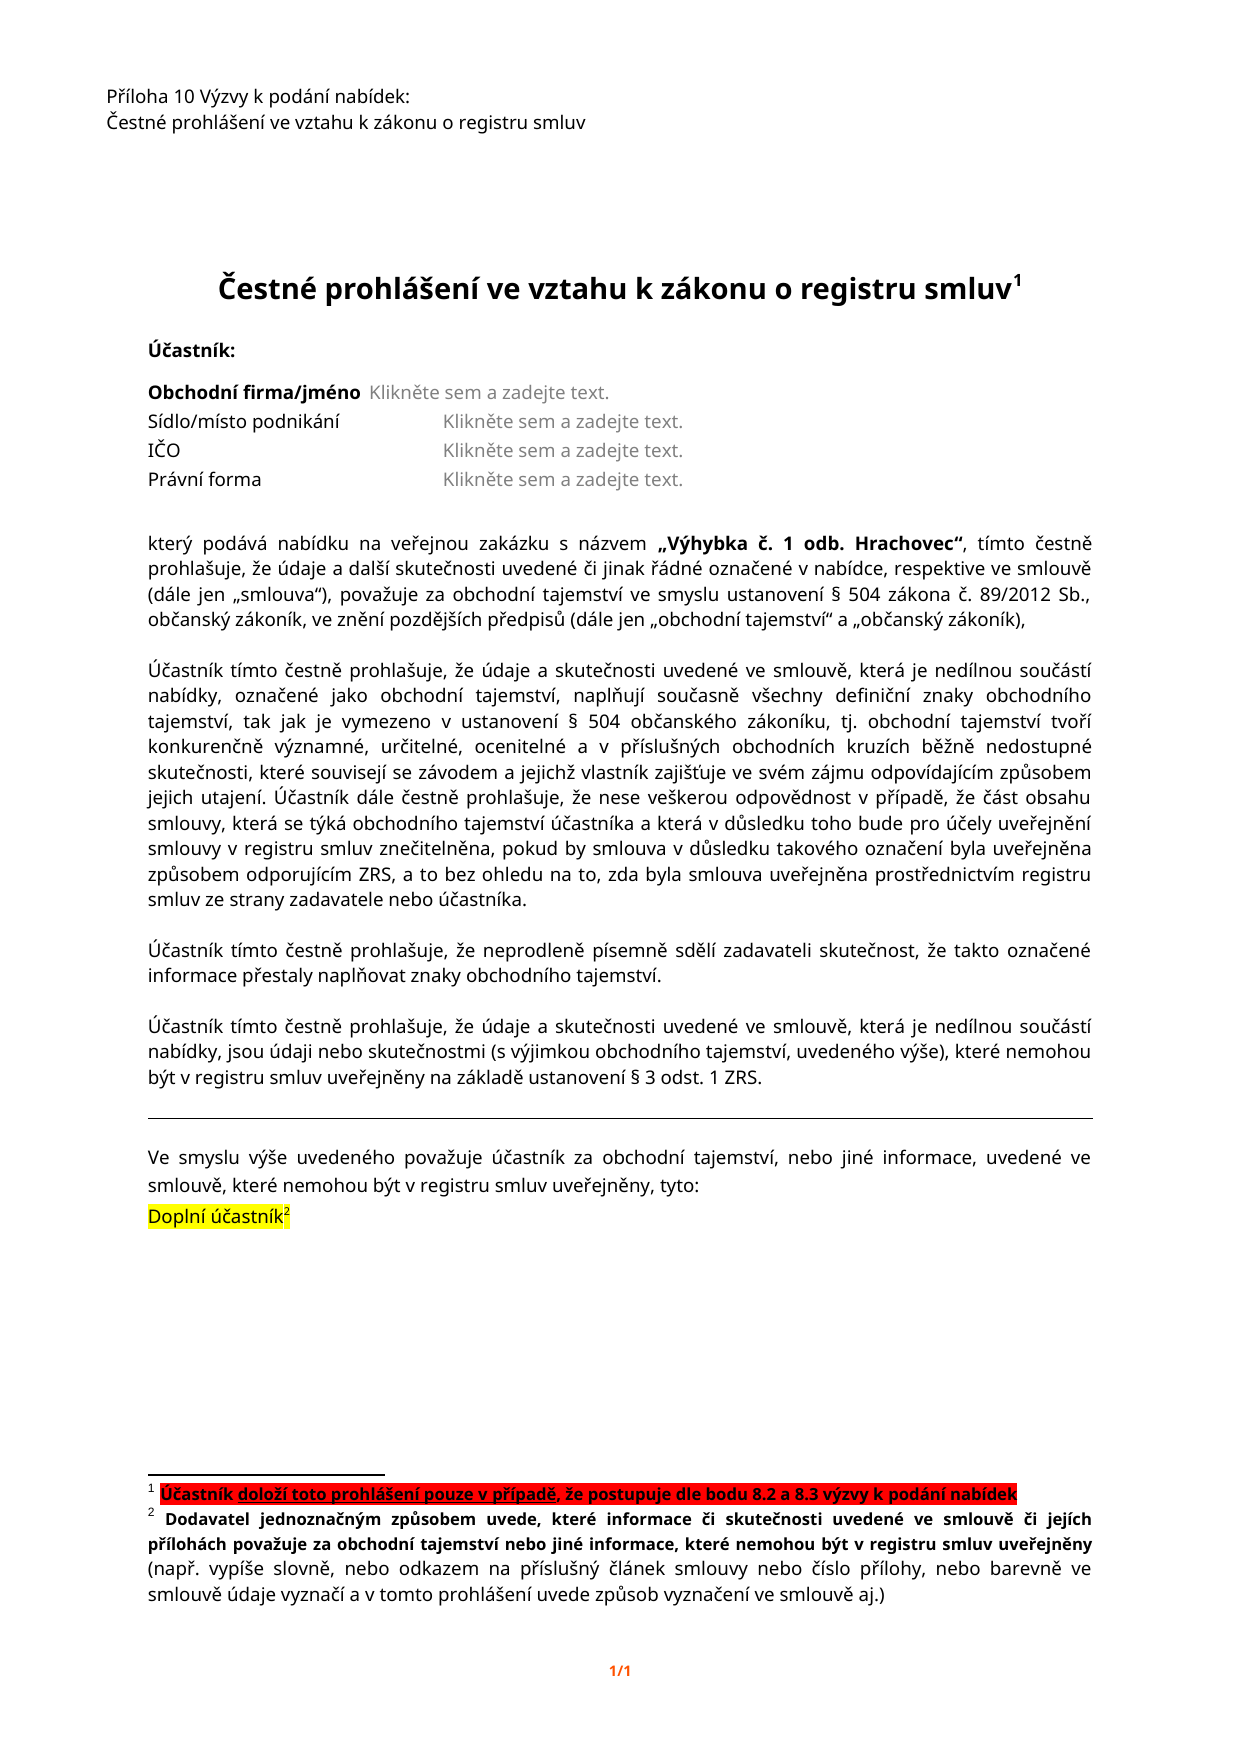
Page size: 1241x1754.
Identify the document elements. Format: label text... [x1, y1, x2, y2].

text Doplní účastník [148, 1200, 1092, 1229]
text Účastník tímto čestně prohlašuje, že údaje a skutečnosti uvedené ve smlouvě, která je nedílnou součástí nabídky, jsou údaji nebo skutečnostmi (s výjimkou obchodního tajemství, uvedeného výše), které nemohou být v registru smluv uveřejněny na základě ustanovení § 3 odst. 1 ZRS. [148, 1013, 1093, 1090]
text Účastník tímto čestně prohlašuje, že údaje a skutečnosti uvedené ve smlouvě, která je nedílnou součástí nabídky, označené jako obchodní tajemství, naplňují současně všechny definiční znaky obchodního tajemství, tak jak je vymezeno v ustanovení § 504 občanského zákoníku, tj. obchodní tajemství tvoří konkurenčně významné, určitelné, ocenitelné a v příslušných obchodních kruzích běžně nedostupné skutečnosti, které souvisejí se závodem a jejichž vlastník zajišťuje ve svém zájmu odpovídajícím způsobem jejich utajení. Účastník dále čestně prohlašuje, že nese veškerou odpovědnost v případě, že část obsahu smlouvy, která se týká obchodního tajemství účastníka a která v důsledku toho bude pro účely uveřejnění smlouvy v registru smluv znečitelněna, pokud by smlouva v důsledku takového označení byla uveřejněna způsobem odporujícím ZRS, a to bez ohledu na to, zda byla smlouva uveřejněna prostřednictvím registru smluv ze strany zadavatele nebo účastníka. [148, 657, 1093, 912]
text Ve smyslu výše uvedeného považuje účastník za obchodní tajemství, nebo jiné informace, uvedené ve smlouvě, které nemohou být v registru smluv uveřejněny, tyto: [148, 1144, 1092, 1198]
title Čestné prohlášení ve vztahu k zákonu o registru smluv [148, 268, 1093, 308]
text IČO [148, 434, 1093, 463]
text Účastník: [148, 333, 1093, 364]
text Účastník tímto čestně prohlašuje, že neprodleně písemně sdělí zadavateli skutečnost, že takto označené informace přestaly naplňovat znaky obchodního tajemství. [148, 937, 1093, 988]
text Obchodní firma/jméno [148, 376, 1093, 405]
text který podává nabídku na veřejnou zakázku s názvem „Výhybka č. 1 odb. Hrachovec“, tímto čestně prohlašuje, že údaje a další skutečnosti uvedené či jinak řádné označené v nabídce, respektive ve smlouvě (dále jen „smlouva“), považuje za obchodní tajemství ve smyslu ustanovení § 504 zákona č. 89/2012 Sb., občanský zákoník, ve znění pozdějších předpisů (dále jen „obchodní tajemství“ a „občanský zákoník), [148, 530, 1093, 632]
text Sídlo/místo podnikání [148, 405, 1093, 434]
text Právní forma [148, 463, 1093, 492]
